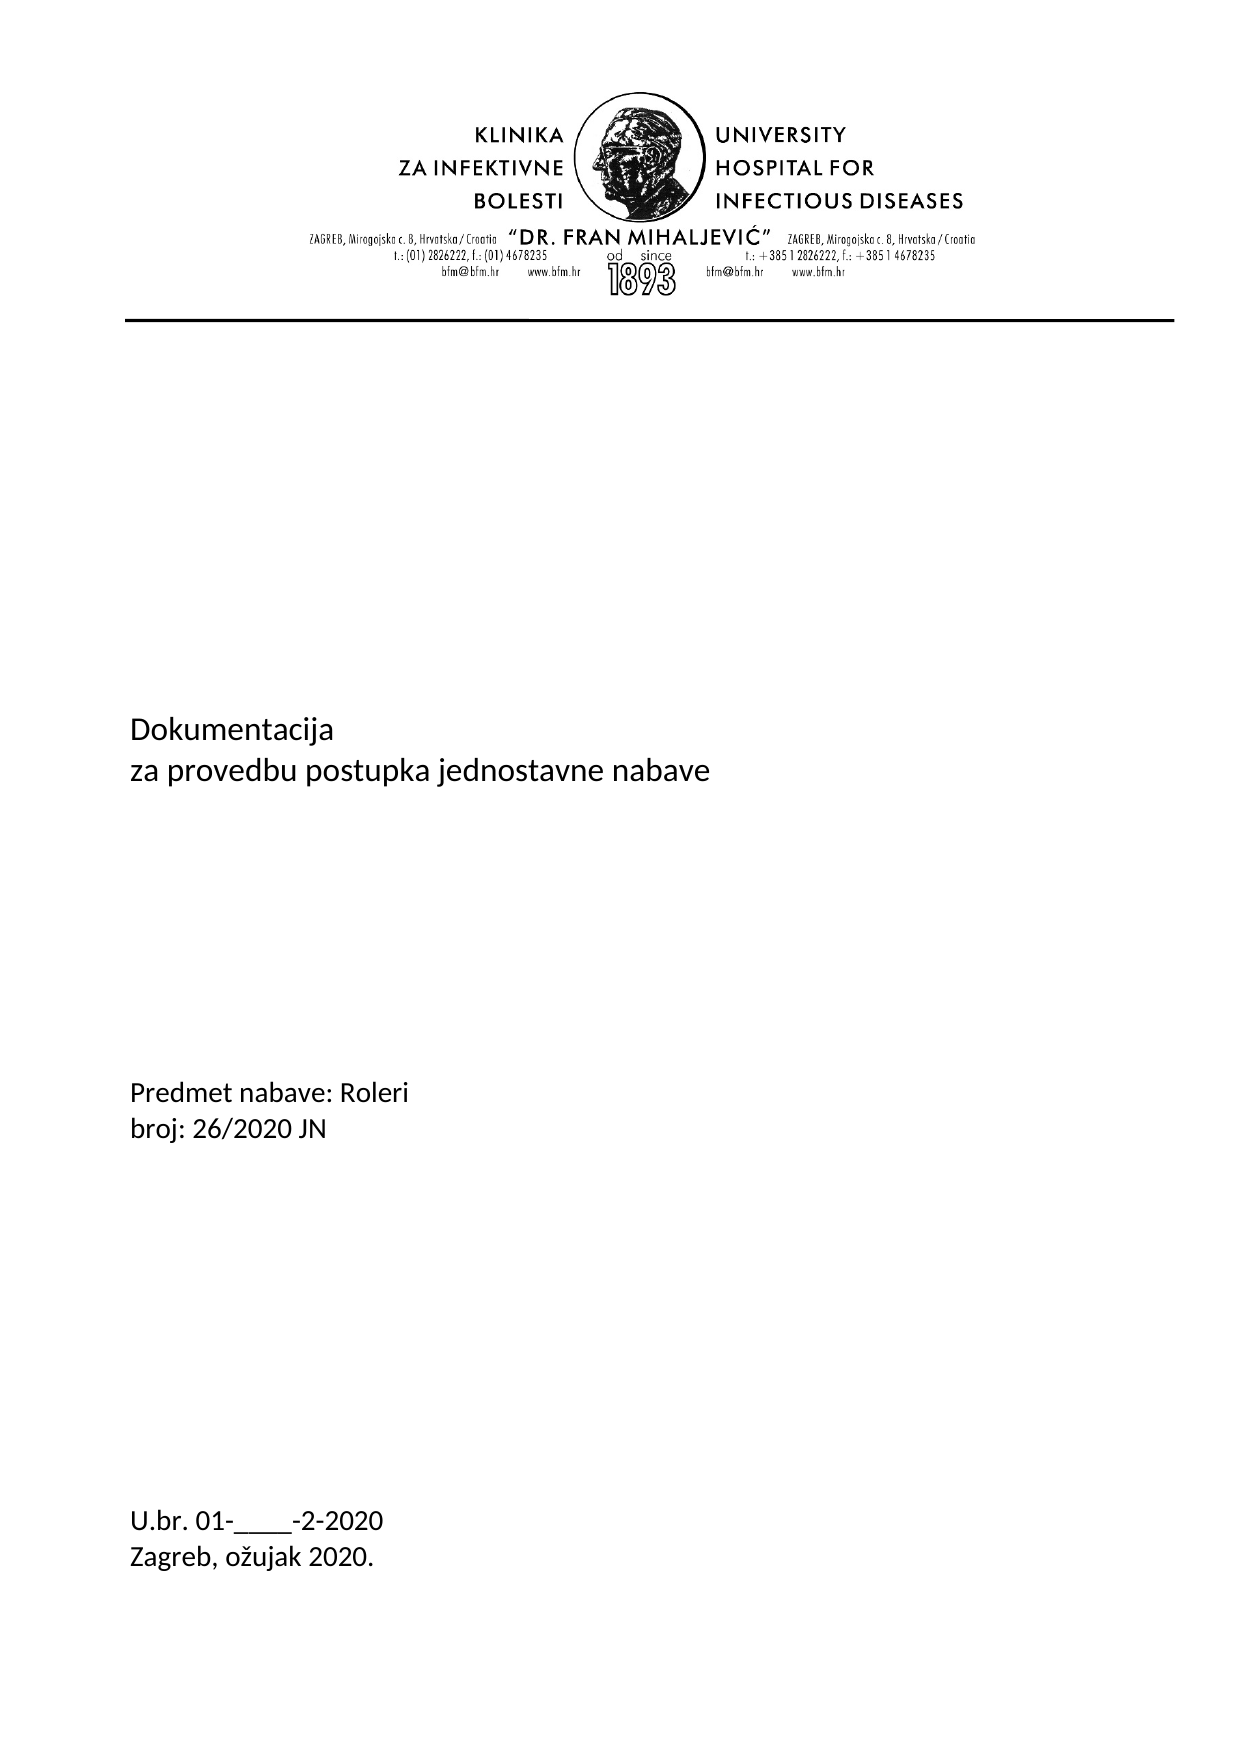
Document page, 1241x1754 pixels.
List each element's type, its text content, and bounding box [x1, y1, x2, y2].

text broj: 26/2020 JN [130, 1110, 1157, 1146]
text Zagreb, ožujak 2020. [130, 1538, 1157, 1573]
text Predmet nabave: Roleri [130, 1074, 1157, 1110]
text Dokumentacija [130, 708, 1157, 749]
text U.br. 01-____-2-2020 [130, 1502, 1157, 1538]
picture [276, 85, 1005, 306]
text za provedbu postupka jednostavne nabave [130, 749, 1157, 789]
